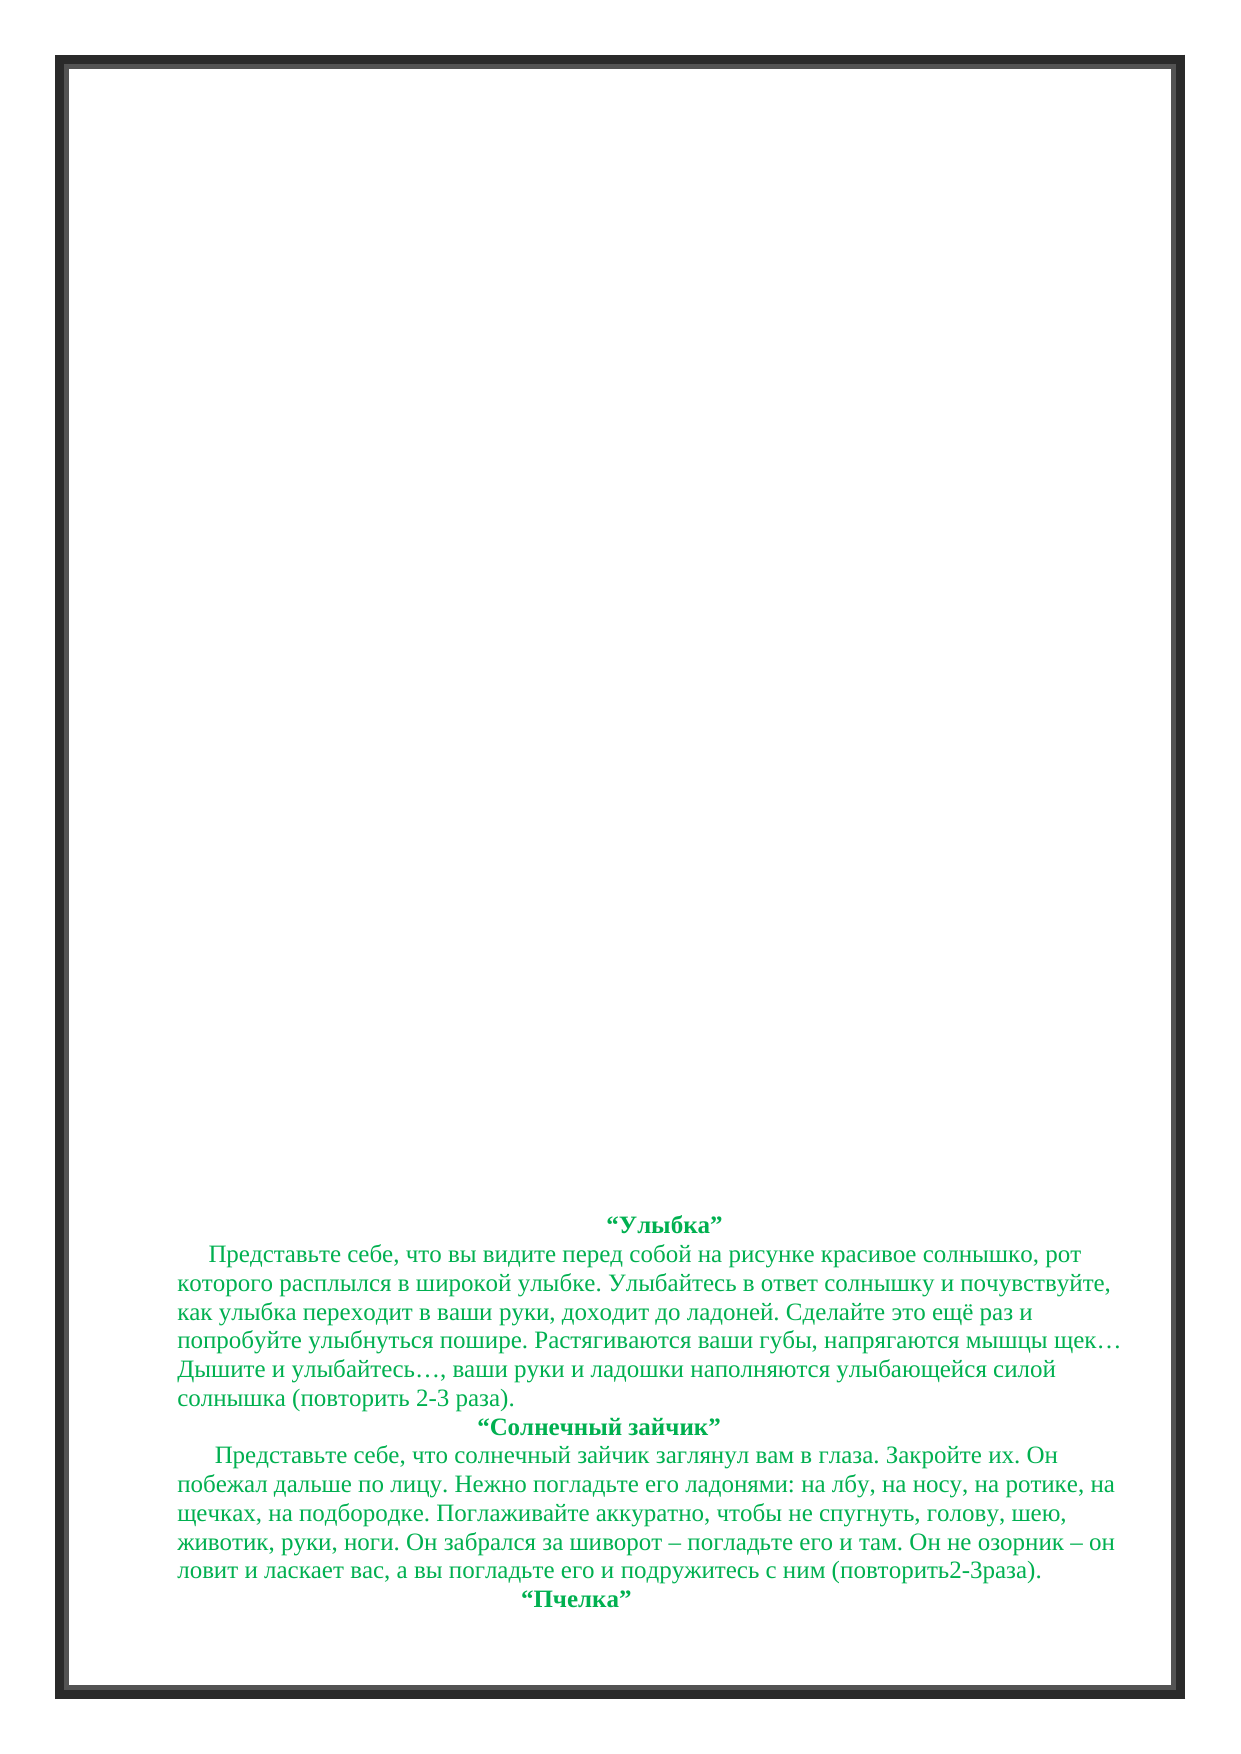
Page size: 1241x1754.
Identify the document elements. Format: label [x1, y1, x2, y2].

table_header [177, 118, 1152, 1239]
table_cell [177, 1239, 1152, 1613]
